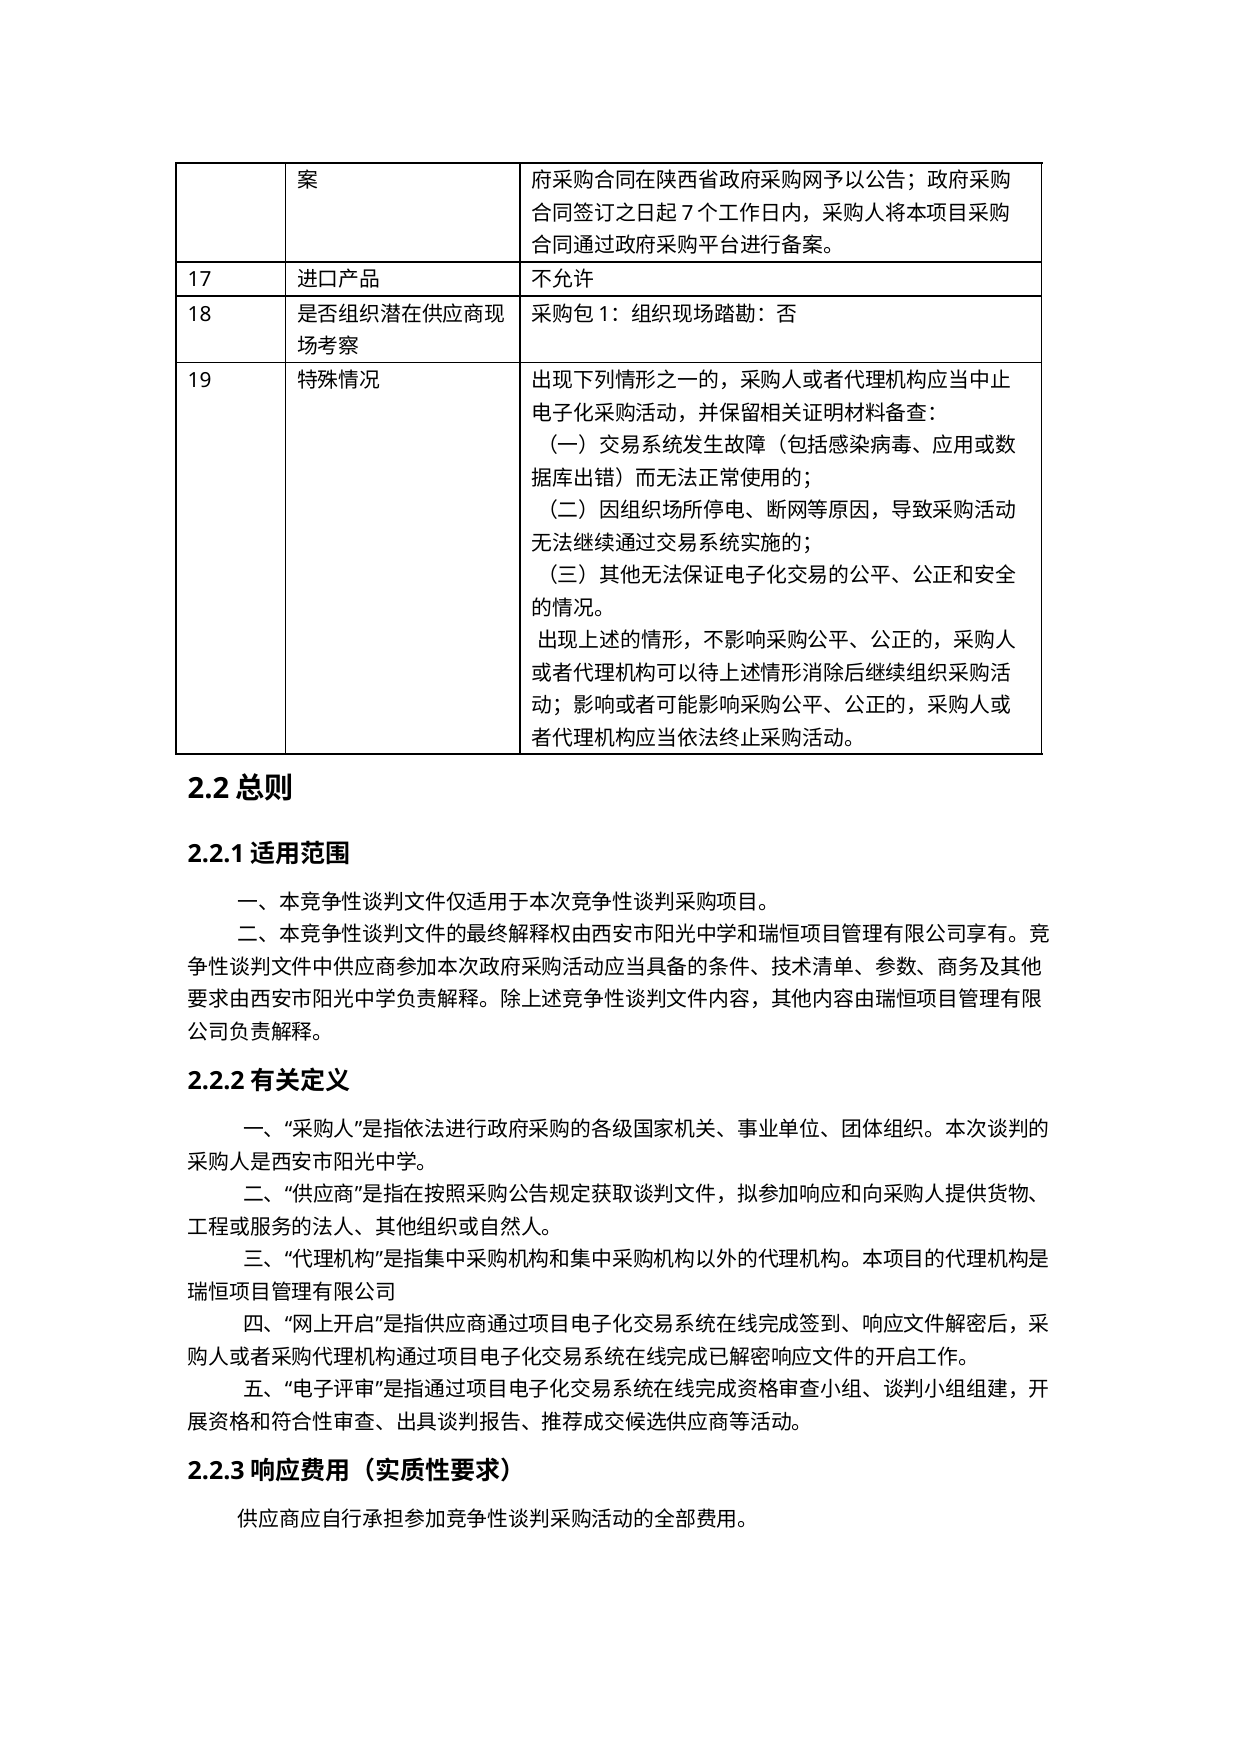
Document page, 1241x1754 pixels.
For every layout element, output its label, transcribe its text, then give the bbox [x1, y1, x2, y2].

text 五、“电子评审”是指通过项目电子化交易系统在线完成资格审查小组、谈判小组组建，开展资格和符合性审查、出具谈判报告、推荐成交候选供应商等活动。 [187, 1372, 1053, 1437]
text 2.2.2有关定义 [187, 1047, 1053, 1112]
text 一、本竞争性谈判文件仅适用于本次竞争性谈判采购项目。 [187, 885, 1053, 917]
table_cell 19 [177, 363, 285, 753]
text 二、本竞争性谈判文件的最终解释权由西安市阳光中学和瑞恒项目管理有限公司享有。竞争性谈判文件中供应商参加本次政府采购活动应当具备的条件、技术清单、参数、商务及其他要求由西安市阳光中学负责解释。除上述竞争性谈判文件内容，其他内容由瑞恒项目管理有限公司负责解释。 [187, 917, 1053, 1047]
table_cell 不允许 [521, 263, 1041, 295]
text 二、“供应商”是指在按照采购公告规定获取谈判文件，拟参加响应和向采购人提供货物、工程或服务的法人、其他组织或自然人。 [187, 1177, 1053, 1242]
table_cell 18 [177, 297, 285, 362]
table_cell 是否组织潜在供应商现场考察 [286, 297, 519, 362]
text 一、“采购人”是指依法进行政府采购的各级国家机关、事业单位、团体组织。本次谈判的采购人是西安市阳光中学。 [187, 1112, 1053, 1177]
text 2.2.1适用范围 [187, 820, 1053, 885]
text 四、“网上开启”是指供应商通过项目电子化交易系统在线完成签到、响应文件解密后，采购人或者采购代理机构通过项目电子化交易系统在线完成已解密响应文件的开启工作。 [187, 1307, 1053, 1372]
table_cell 特殊情况 [286, 363, 519, 753]
text 2.2总则 [187, 755, 1053, 820]
table_cell 进口产品 [286, 263, 519, 295]
table_cell 16 [177, 164, 285, 261]
table_cell 政府采购合同公告、备案 [286, 164, 519, 261]
table_cell 出现下列情形之一的，采购人或者代理机构应当中止电子化采购活动，并保留相关证明材料备查： （一）交易系统发生故障（包括感染病毒、应用或数据库出错）而无法正常使用的； （二）因组织场所停电、断网等原因，导致采购活动无法继续通过交易系统实施的； （三）其他无法保证电子化交易的公平、公正和安全的情况。 出现上述的情形，不影响采购公平、公正的，采购人或者代理机构可以待上述情形消除后继续组织采购活动；影响或者可能影响采购公平、公正的，采购人或者代理机构应当依法终止采购活动。 [521, 363, 1041, 753]
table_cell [521, 164, 1041, 261]
text 三、“代理机构”是指集中采购机构和集中采购机构以外的代理机构。本项目的代理机构是瑞恒项目管理有限公司 [187, 1242, 1053, 1307]
text 供应商应自行承担参加竞争性谈判采购活动的全部费用。 [187, 1502, 1053, 1535]
text 2.2.3响应费用（实质性要求） [187, 1437, 1053, 1502]
table_cell 17 [177, 263, 285, 295]
table_cell 采购包1：组织现场踏勘：否 [521, 297, 1041, 362]
